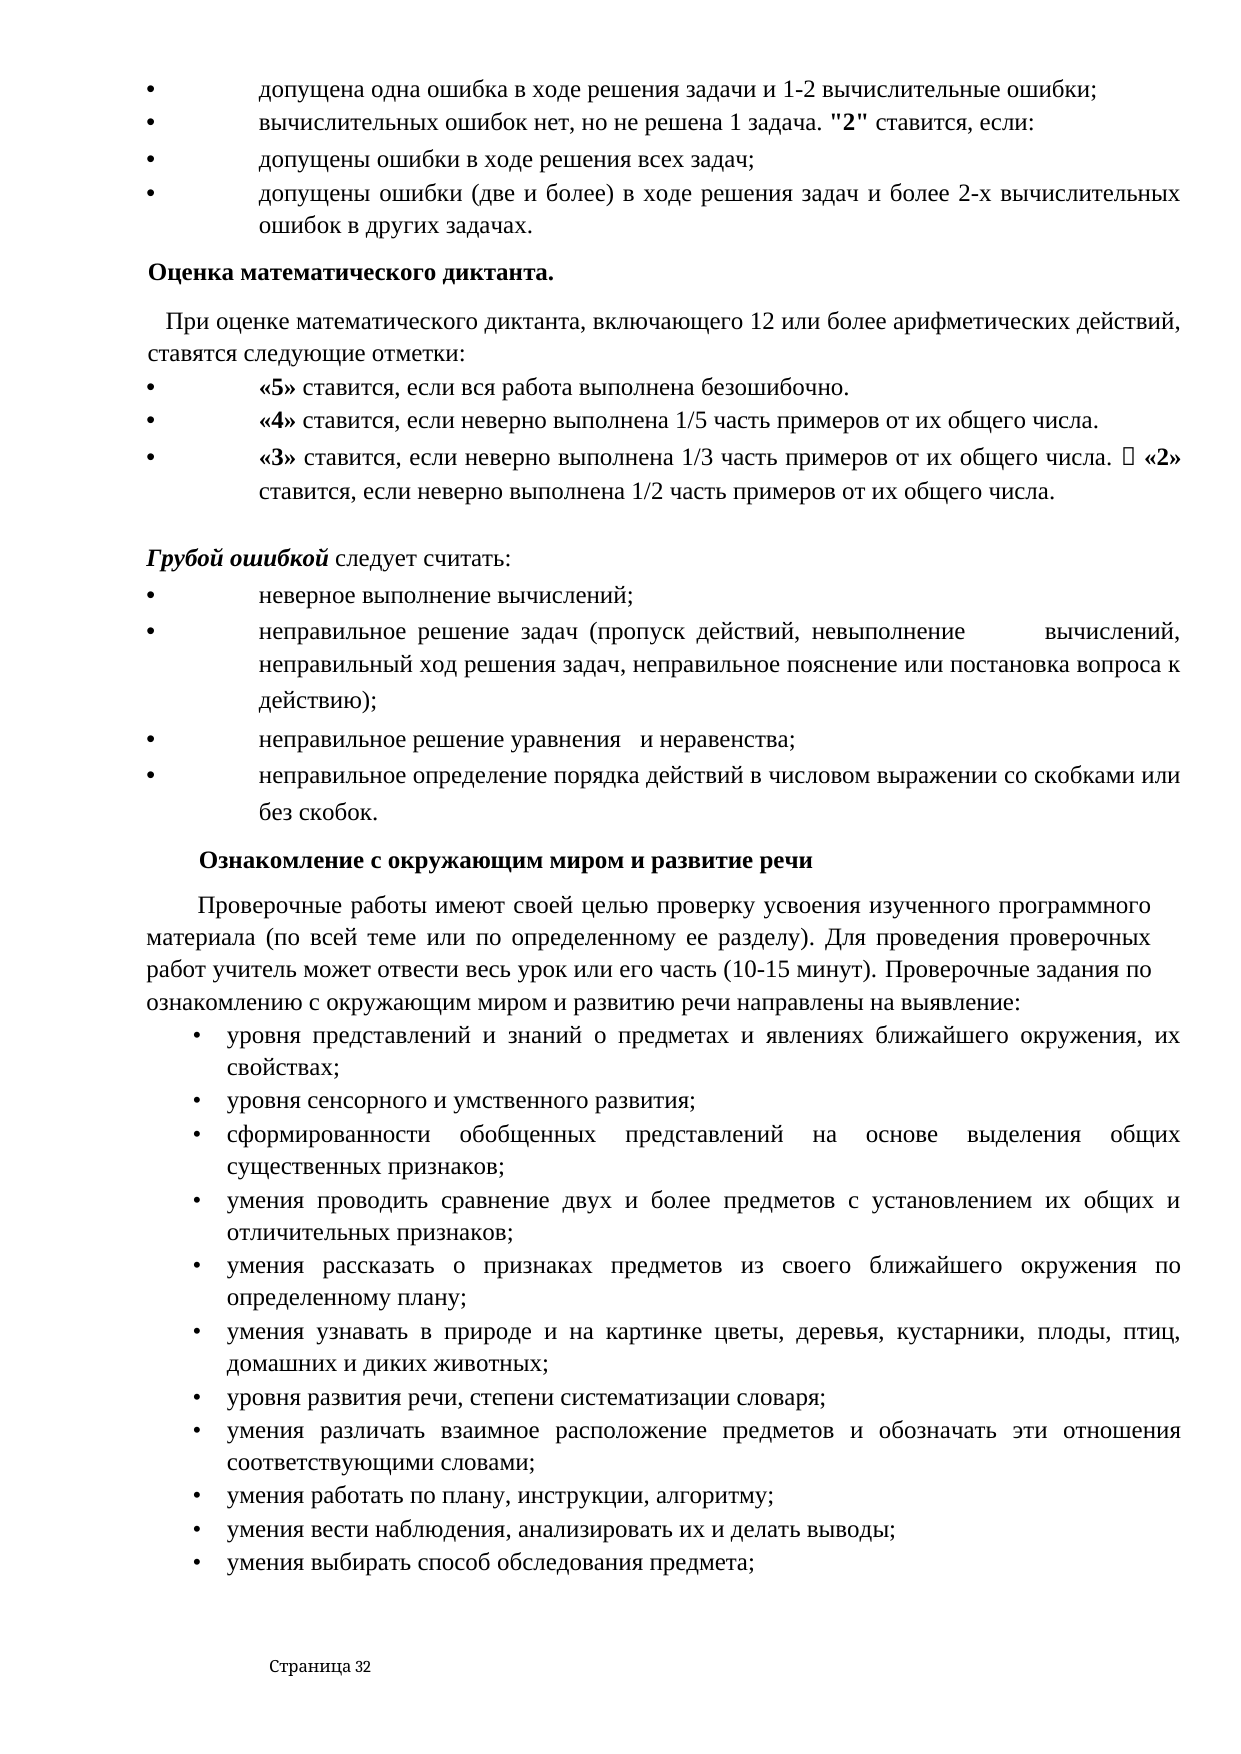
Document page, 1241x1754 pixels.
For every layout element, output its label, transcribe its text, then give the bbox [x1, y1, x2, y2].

list допущены ошибки (две и более) в ходе решения задач и более 2-х вычислительных ошибок в других задачах. [146, 178, 1181, 239]
list умения проводить сравнение двух и более предметов с установлением их общих и отличительных признаков; [192, 1185, 1181, 1246]
list уровня представлений и знаний о предметах и явлениях ближайшего окружения, их свойствах; [192, 1020, 1181, 1081]
list умения узнавать в природе и на картинке цветы, деревья, кустарники, плоды, птиц, домашних и диких животных; [192, 1316, 1181, 1377]
text Проверочные работы имеют своей целью проверку усвоения изученного программного материала (по всей теме или по определенному ее разделу). Для проведения проверочных работ учитель может отвести весь урок или его часть (10-15 минут). Проверочные задания по ознакомлению с окружающим миром и развитию речи направлены на выявление: [146, 890, 1152, 1015]
list допущена одна ошибка в ходе решения задачи и 1-2 вычислительные ошибки; [146, 74, 1181, 103]
list неправильное определение порядка действий в числовом выражении со скобками или без скобок. [146, 760, 1181, 827]
list умения выбирать способ обследования предмета; [192, 1547, 1181, 1576]
list сформированности обобщенных представлений на основе выделения общих существенных признаков; [192, 1119, 1181, 1180]
text При оценке математического диктанта, включающего 12 или более арифметических действий, ставятся следующие отметки: [146, 306, 1181, 367]
list умения работать по плану, инструкции, алгоритму; [192, 1481, 1181, 1509]
list уровня сенсорного и умственного развития; [192, 1086, 1181, 1114]
list неверное выполнение вычислений; [146, 577, 1181, 611]
list допущены ошибки в ходе решения всех задач; [146, 144, 1181, 173]
list «3» ставится, если неверно выполнена 1/3 часть примеров от их общего числа.  «2» ставится, если неверно выполнена 1/2 часть примеров от их общего числа. [146, 439, 1181, 505]
list уровня развития речи, степени систематизации словаря; [192, 1382, 1181, 1410]
text Ознакомление с окружающим миром и развитие речи [199, 845, 1182, 874]
list «5» ставится, если вся работа выполнена безошибочно. [146, 372, 1181, 401]
list умения вести наблюдения, анализировать их и делать выводы; [192, 1514, 1181, 1543]
list умения рассказать о признаках предметов из своего ближайшего окружения по определенному плану; [192, 1250, 1181, 1311]
list неправильное решение уравнения и неравенства; [146, 721, 1181, 755]
list умения различать взаимное расположение предметов и обозначать эти отношения соответствующими словами; [192, 1415, 1181, 1476]
list вычислительных ошибок нет, но не решена 1 задача. "2" ставится, если: [146, 107, 1181, 136]
text Грубой ошибкой следует считать: [146, 543, 1181, 572]
list «4» ставится, если неверно выполнена 1/5 часть примеров от их общего числа. [146, 405, 1181, 434]
text Оценка математического диктанта. [148, 257, 1182, 286]
list неправильное решение задач (пропуск действий, невыполнение вычислений, неправильный ход решения задач, неправильное пояснение или постановка вопроса к действию); [146, 616, 1181, 716]
